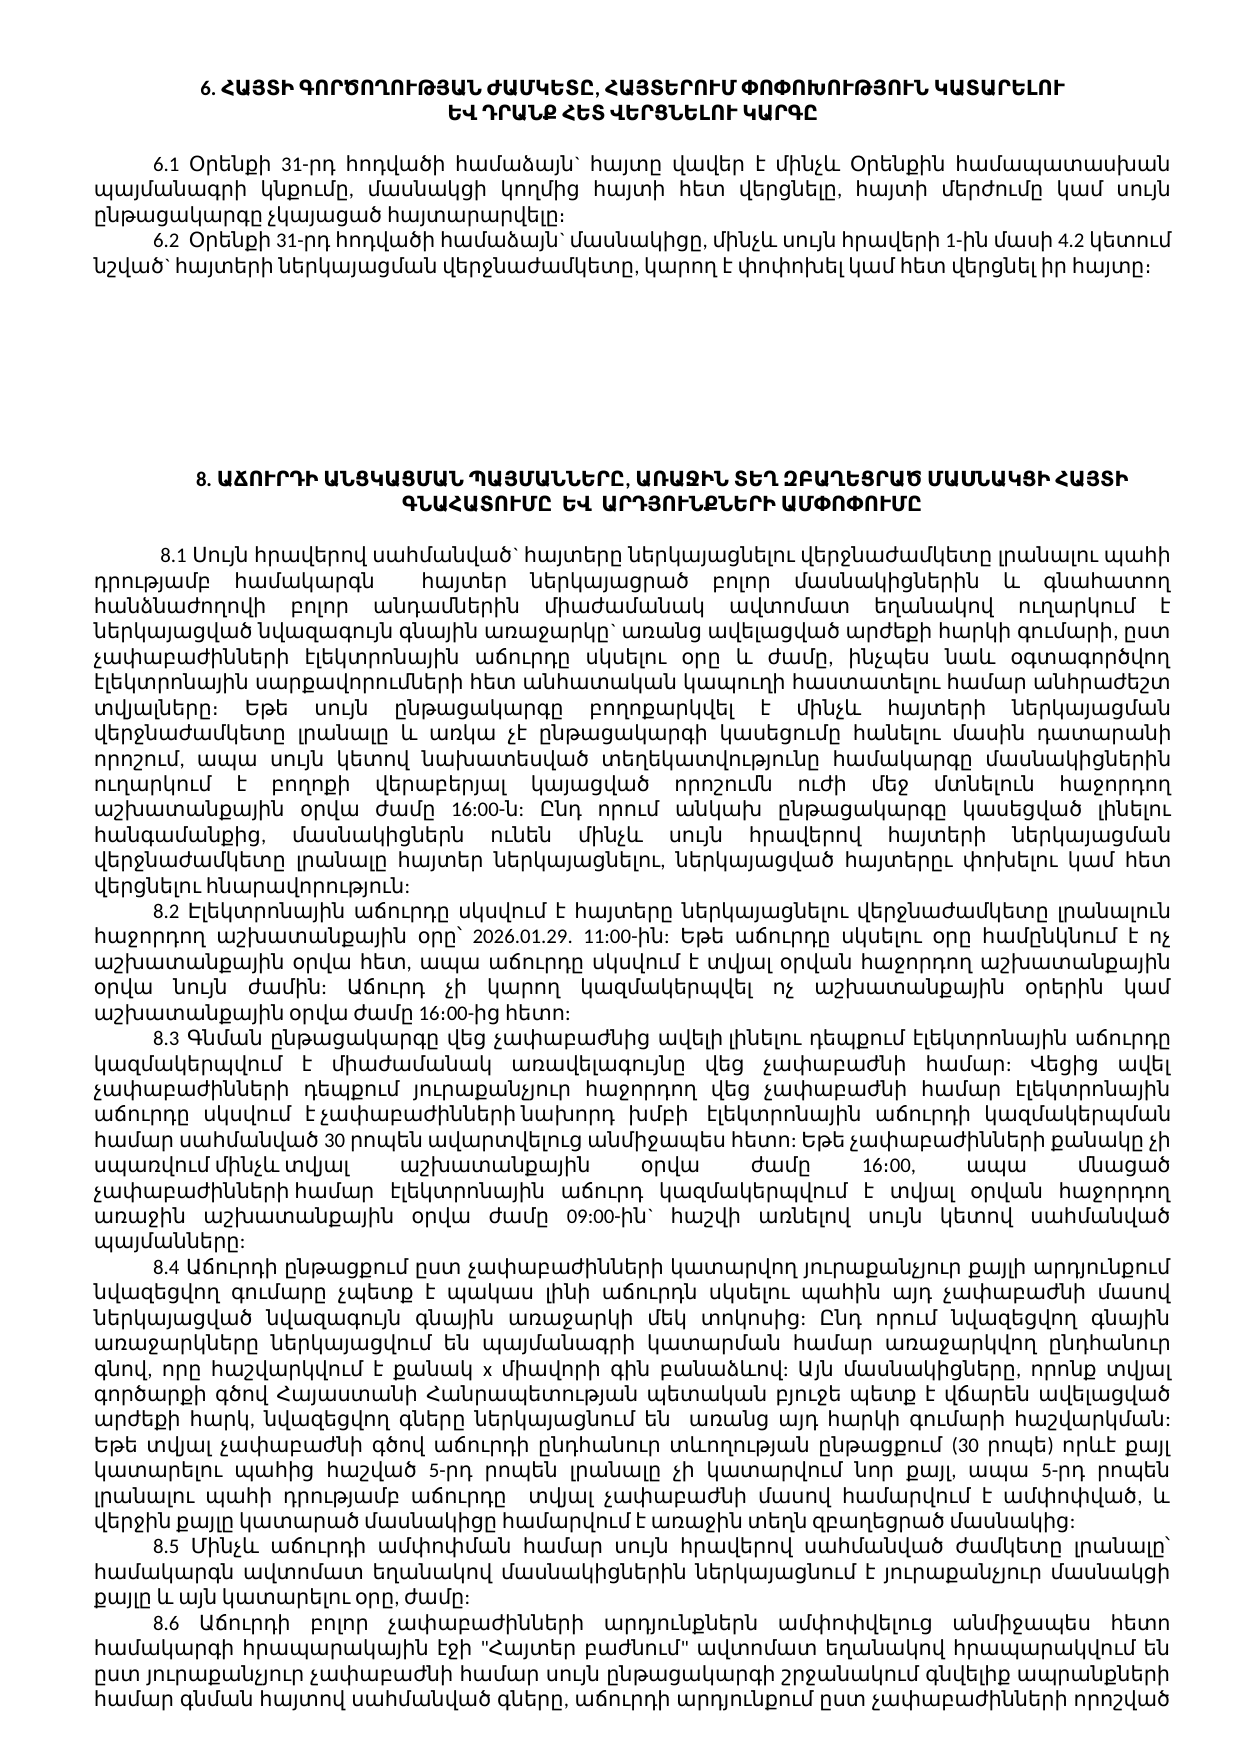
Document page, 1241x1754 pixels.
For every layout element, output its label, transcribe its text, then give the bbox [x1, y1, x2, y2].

text 8.3 Գնման ընթացակարգը վեց չափաբաժնից ավելի լինելու դեպքում էլեկտրոնային աճուրդը կազմակերպվում է միաժամանակ առավելագույնը վեց չափաբաժնի համար: Վեցից ավել չափաբաժինների դեպքում յուրաքանչյուր հաջորդող վեց չափաբաժնի համար էլեկտրոնային աճուրդը սկսվում է չափաբաժինների նախորդ խմբի էլեկտրոնային աճուրդի կազմակերպման համար սահմանված 30 րոպեն ավարտվելուց անմիջապես հետո: Եթե չափաբաժինների քանակը չի սպառվում մինչև տվյալ աշխատանքային օրվա ժամը 16։00, ապա մնացած չափաբաժինների համար էլեկտրոնային աճուրդ կազմակերպվում է տվյալ օրվան հաջորդող առաջին աշխատանքային օրվա ժամը 09:00-ին` հաշվի առնելով սույն կետով սահմանված պայմանները: [94, 1025, 1171, 1254]
text 8.1 Սույն հրավերով սահմանված` հայտերը ներկայացնելու վերջնաժամկետը լրանալու պահի դրությամբ համակարգն հայտեր ներկայացրած բոլոր մասնակիցներին և գնահատող հանձնաժողովի բոլոր անդամներին միաժամանակ ավտոմատ եղանակով ուղարկում է ներկայացված նվազագույն գնային առաջարկը` առանց ավելացված արժեքի հարկի գումարի, ըստ չափաբաժինների էլեկտրոնային աճուրդը սկսելու օրը և ժամը, ինչպես նաև օգտագործվող էլեկտրոնային սարքավորումների հետ անհատական կապուղի հաստատելու համար անհրաժեշտ տվյալները։ Եթե սույն ընթացակարգը բողոքարկվել է մինչև հայտերի ներկայացման վերջնաժամկետը լրանալը և առկա չէ ընթացակարգի կասեցումը հանելու մասին դատարանի որոշում, ապա սույն կետով նախատեսված տեղեկատվությունը համակարգը մասնակիցներին ուղարկում է բողոքի վերաբերյալ կայացված որոշումն ուժի մեջ մտնելուն հաջորդող աշխատանքային օրվա ժամը 16:00-ն: Ընդ որում անկախ ընթացակարգը կասեցված լինելու հանգամանքից, մասնակիցներն ունեն մինչև սույն հրավերով հայտերի ներկայացման վերջնաժամկետը լրանալը հայտեր ներկայացնելու, ներկայացված հայտերըւ փոխելու կամ հետ վերցնելու հնարավորություն: [94, 542, 1171, 898]
text 8.2 Էլեկտրոնային աճուրդը սկսվում է հայտերը ներկայացնելու վերջնաժամկետը լրանալուն հաջորդող աշխատանքային օրը՝ 2026.01.29. 11:00 -ին: Եթե աճուրդը սկսելու օրը համընկնում է ոչ աշխատանքային օրվա հետ, ապա աճուրդը սկսվում է տվյալ օրվան հաջորդող աշխատանքային օրվա նույն ժամին: Աճուրդ չի կարող կազմակերպվել ոչ աշխատանքային օրերին կամ աշխատանքային օրվա ժամը 16։00-ից հետո: [94, 898, 1171, 1025]
text 8.4 Աճուրդի ընթացքում ըստ չափաբաժինների կատարվող յուրաքանչյուր քայլի արդյունքում նվազեցվող գումարը չպետք է պակաս լինի աճուրդն սկսելու պահին այդ չափաբաժնի մասով ներկայացված նվազագույն գնային առաջարկի մեկ տոկոսից: Ընդ որում նվազեցվող գնային առաջարկները ներկայացվում են պայմանագրի կատարման համար առաջարկվող ընդհանուր գնով, որը հաշվարկվում է քանակ x միավորի գին բանաձևով: Այն մասնակիցները, որոնք տվյալ գործարքի գծով Հայաստանի Հանրապետության պետական բյուջե պետք է վճարեն ավելացված արժեքի հարկ, նվազեցվող գները ներկայացնում են առանց այդ հարկի գումարի հաշվարկման: Եթե տվյալ չափաբաժնի գծով աճուրդի ընդհանուր տևողության ընթացքում (30 րոպե) որևէ քայլ կատարելու պահից հաշված 5-րդ րոպեն լրանալը չի կատարվում նոր քայլ, ապա 5-րդ րոպեն լրանալու պահի դրությամբ աճուրդը տվյալ չափաբաժնի մասով համարվում է ամփոփված, և վերջին քայլը կատարած մասնակիցը համարվում է առաջին տեղն զբաղեցրած մասնակից: [94, 1254, 1171, 1534]
text ԳՆԱՀԱՏՈՒՄԸ ԵՎ ԱՐԴՅՈՒՆՔՆԵՐԻ ԱՄՓՈՓՈՒՄԸ [94, 492, 1171, 517]
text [94, 1610, 1171, 1712]
text 6.2 Օրենքի 31-րդ հոդվածի համաձայն` մասնակիցը, մինչև սույն հրավերի 1-ին մասի 4.2 կետում նշված` հայտերի ներկայացման վերջնաժամկետը, կարող է փոփոխել կամ հետ վերցնել իր հայտը։ [94, 227, 1171, 278]
text ԵՎ ԴՐԱՆՔ ՀԵՏ ՎԵՐՑՆԵԼՈՒ ԿԱՐԳԸ [94, 100, 1171, 126]
text 8. ԱՃՈՒՐԴԻ ԱՆՑԿԱՑՄԱՆ ՊԱՅՄԱՆՆԵՐԸ, ԱՌԱՋԻՆ ՏԵՂ ԶԲԱՂԵՑՐԱԾ ՄԱՍՆԱԿՑԻ ՀԱՅՏԻ [94, 466, 1171, 492]
text 8.5 Մինչև աճուրդի ամփոփման համար սույն հրավերով սահմանված ժամկետը լրանալը՝ համակարգն ավտոմատ եղանակով մասնակիցներին ներկայացնում է յուրաքանչյուր մասնակցի քայլը և այն կատարելու օրը, ժամը: [94, 1534, 1171, 1610]
text 6. ՀԱՅՏԻ ԳՈՐԾՈՂՈՒԹՅԱՆ ԺԱՄԿԵՏԸ, ՀԱՅՏԵՐՈՒՄ ՓՈՓՈԽՈՒԹՅՈՒՆ ԿԱՏԱՐԵԼՈՒ [94, 75, 1171, 100]
text 6.1 Օրենքի 31-րդ հոդվածի համաձայն` հայտը վավեր է մինչև Օրենքին համապատասխան պայմանագրի կնքումը, մասնակցի կողմից հայտի հետ վերցնելը, հայտի մերժումը կամ սույն ընթացակարգը չկայացած հայտարարվելը։ [94, 151, 1171, 227]
